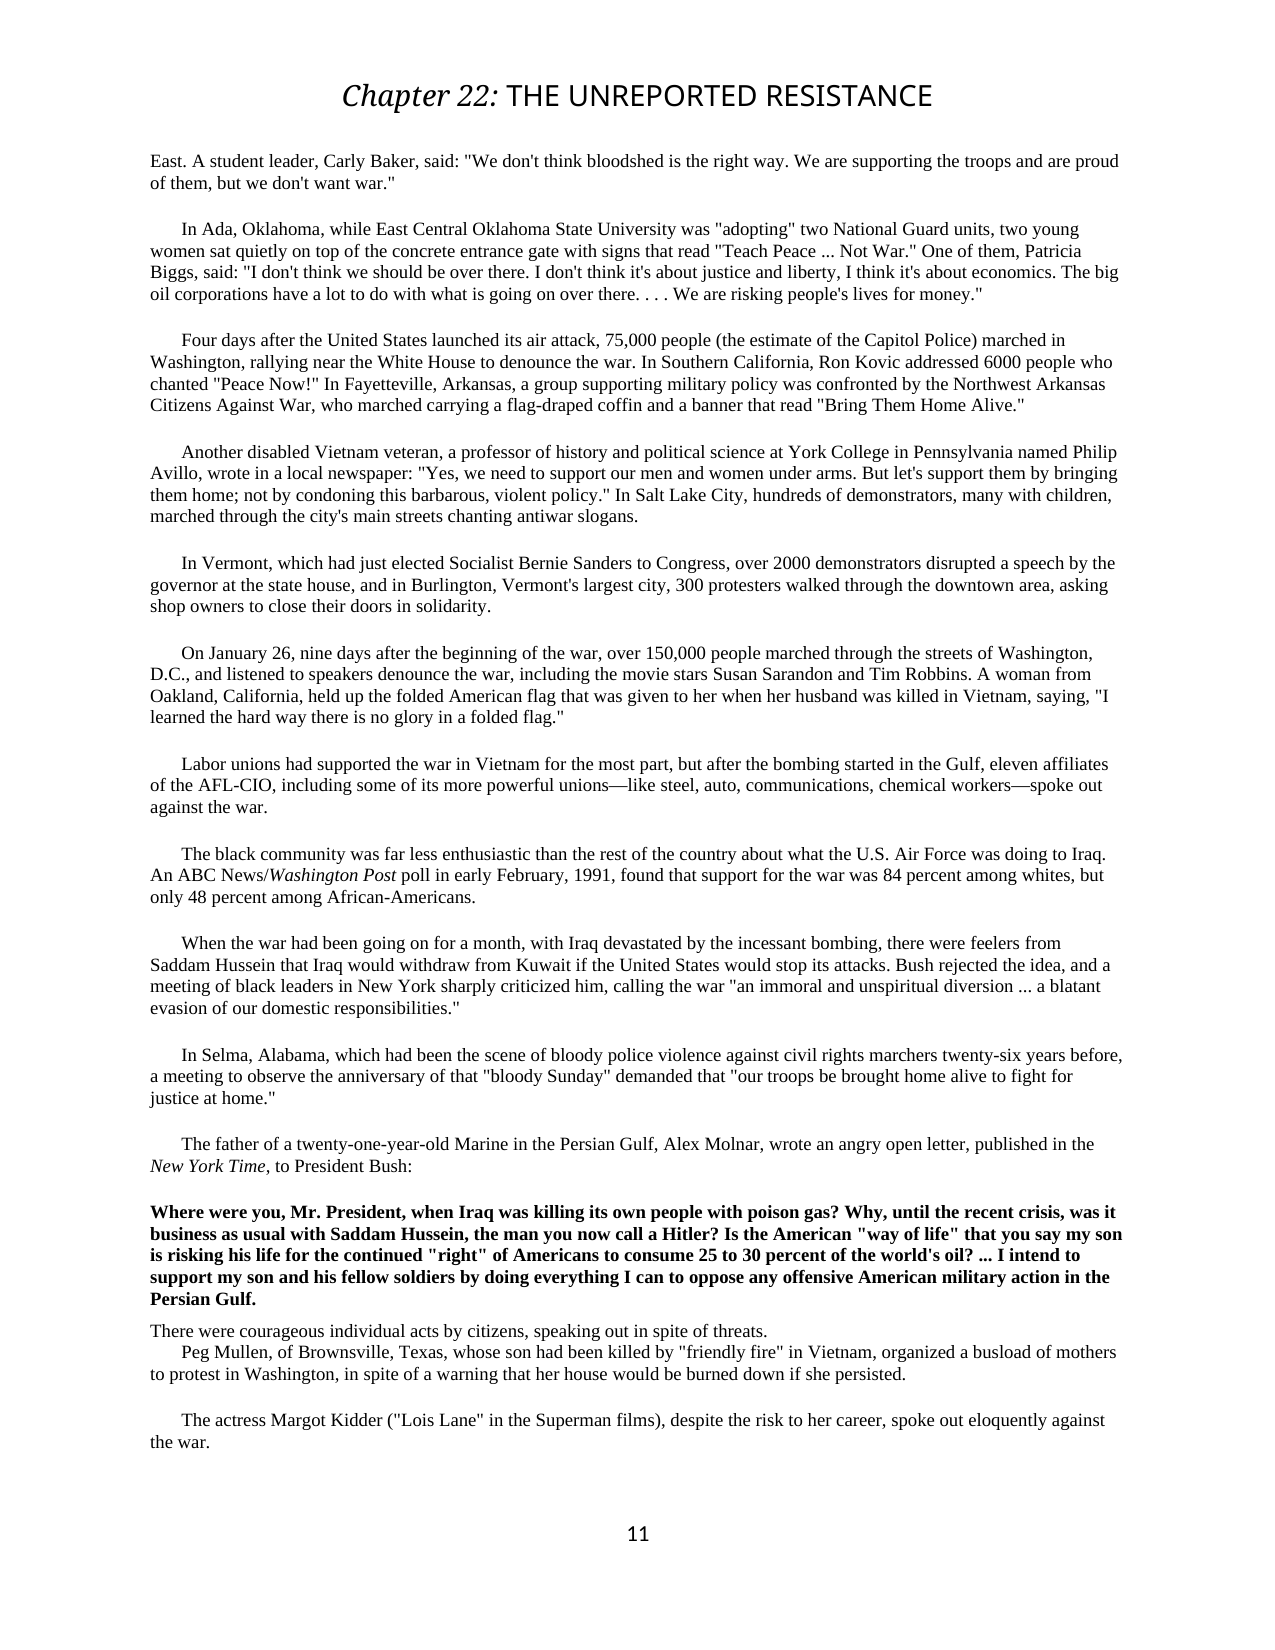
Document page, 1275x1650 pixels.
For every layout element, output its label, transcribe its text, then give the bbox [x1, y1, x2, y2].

text The father of a twenty-one-year-old Marine in the Persian Gulf, Alex Molnar, wrote an angry open letter, published in the New York Time, to President Bush: [150, 1133, 1125, 1176]
text In Selma, Alabama, which had been the scene of bloody police violence against civil rights marchers twenty-six years before, a meeting to observe the anniversary of that "bloody Sunday" demanded that "our troops be brought home alive to fight for justice at home." [150, 1043, 1125, 1108]
text Another disabled Vietnam veteran, a professor of history and political science at York College in Pennsylvania named Philip Avillo, wrote in a local newspaper: "Yes, we need to support our men and women under arms. But let's support them by bringing them home; not by condoning this barbarous, violent policy." In Salt Lake City, hundreds of demonstrators, many with children, marched through the city's main streets chanting antiwar slogans. [150, 441, 1125, 527]
text The black community was far less enthusiastic than the rest of the country about what the U.S. Air Force was doing to Iraq. An ABC News/Washington Post poll in early February, 1991, found that support for the war was 84 percent among whites, but only 48 percent among African-Americans. [150, 842, 1125, 907]
text Peg Mullen, of Brownsville, Texas, whose son had been killed by "friendly fire" in Vietnam, organized a busload of mothers to protest in Washington, in spite of a warning that her house would be burned down if she persisted. [150, 1341, 1125, 1384]
text Labor unions had supported the war in Vietnam for the most part, but after the bombing started in the Gulf, eleven affiliates of the AFL-CIO, including some of its more powerful unions—like steel, auto, communications, chemical workers—spoke out against the war. [150, 753, 1125, 817]
text Four days after the United States launched its air attack, 75,000 people (the estimate of the Capitol Police) marched in Washington, rallying near the White House to denounce the war. In Southern California, Ron Kovic addressed 6000 people who chanted "Peace Now!" In Fayetteville, Arkansas, a group supporting military policy was confronted by the Northwest Arkansas Citizens Against War, who marched carrying a flag-draped coffin and a banner that read "Bring Them Home Alive." [150, 329, 1125, 416]
text In Ada, Oklahoma, while East Central Oklahoma State University was "adopting" two National Guard units, two young women sat quietly on top of the concrete entrance gate with signs that read "Teach Peace ... Not War." One of them, Patricia Biggs, said: "I don't think we should be over there. I don't think it's about justice and liberty, I think it's about economics. The big oil corporations have a lot to do with what is going on over there. . . . We are risking people's lives for money." [150, 218, 1125, 304]
text Where were you, Mr. President, when Iraq was killing its own people with poison gas? Why, until the recent crisis, was it business as usual with Saddam Hussein, the man you now call a Hitler? Is the American "way of life" that you say my son is risking his life for the continued "right" of Americans to consume 25 to 30 percent of the world's oil? ... I intend to support my son and his fellow soldiers by doing everything I can to oppose any offensive American military action in the Persian Gulf. [150, 1201, 1125, 1309]
text There were courageous individual acts by citizens, speaking out in spite of threats. [150, 1319, 1125, 1341]
text The actress Margot Kidder ("Lois Lane" in the Superman films), despite the risk to her career, spoke out eloquently against the war. [150, 1409, 1125, 1452]
text On January 26, nine days after the beginning of the war, over 150,000 people marched through the streets of Washington, D.C., and listened to speakers denounce the war, including the movie stars Susan Sarandon and Tim Robbins. A woman from Oakland, California, held up the folded American flag that was given to her when her husband was killed in Vietnam, saying, "I learned the hard way there is no glory in a folded flag." [150, 642, 1125, 728]
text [150, 150, 1125, 193]
text In Vermont, which had just elected Socialist Bernie Sanders to Congress, over 2000 demonstrators disrupted a speech by the governor at the state house, and in Burlington, Vermont's largest city, 300 protesters walked through the downtown area, asking shop owners to close their doors in solidarity. [150, 552, 1125, 617]
text When the war had been going on for a month, with Iraq devastated by the incessant bombing, there were feelers from Saddam Hussein that Iraq would withdraw from Kuwait if the United States would stop its attacks. Bush rejected the idea, and a meeting of black leaders in New York sharply criticized him, calling the war "an immoral and unspiritual diversion ... a blatant evasion of our domestic responsibilities." [150, 932, 1125, 1018]
